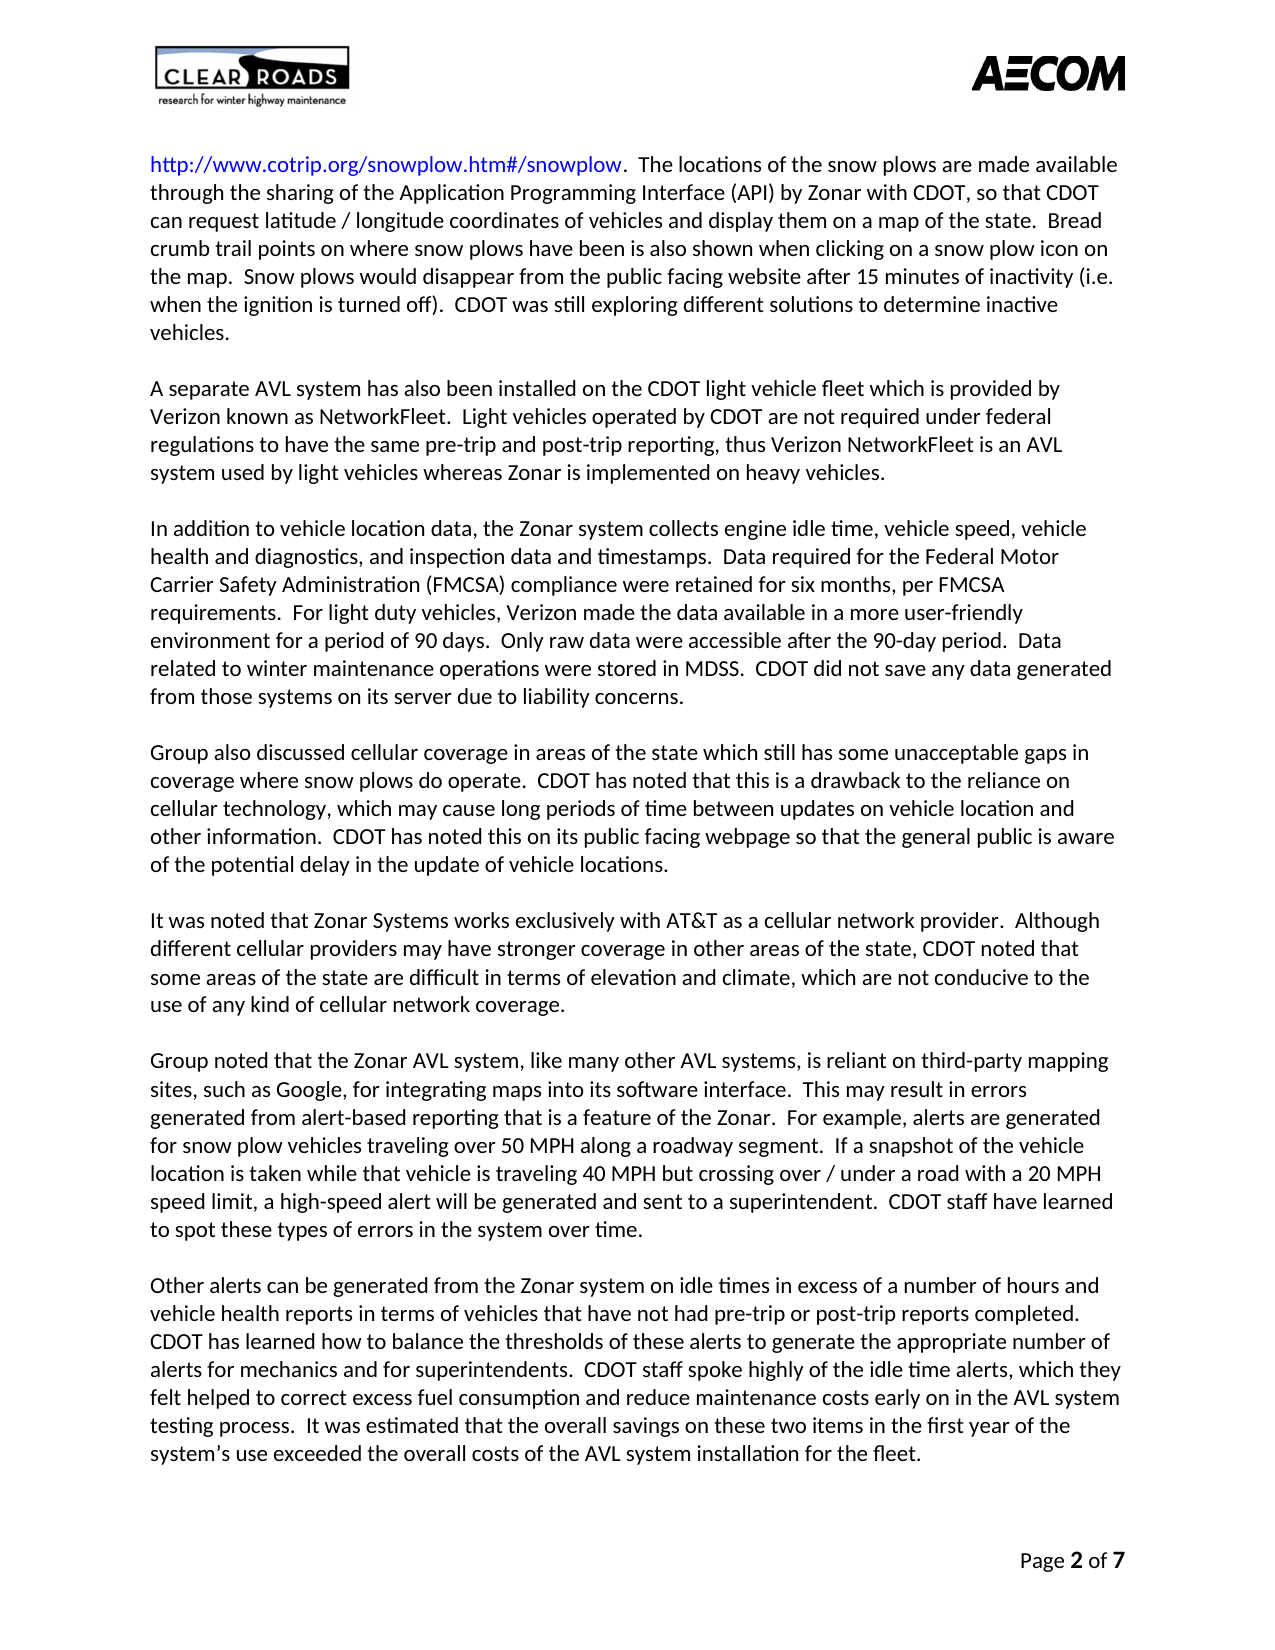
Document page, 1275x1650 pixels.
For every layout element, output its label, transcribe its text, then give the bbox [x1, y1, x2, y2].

picture [971, 56, 1125, 91]
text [150, 150, 1125, 346]
text A separate AVL system has also been installed on the CDOT light vehicle fleet which is provided by Verizon known as NetworkFleet. Light vehicles operated by CDOT are not required under federal regulations to have the same pre-trip and post-trip reporting, thus Verizon NetworkFleet is an AVL system used by light vehicles whereas Zonar is implemented on heavy vehicles. [150, 374, 1125, 486]
text Group noted that the Zonar AVL system, like many other AVL systems, is reliant on third-party mapping sites, such as Google, for integrating maps into its software interface. This may result in errors generated from alert-based reporting that is a feature of the Zonar. For example, alerts are generated for snow plow vehicles traveling over 50 MPH along a roadway segment. If a snapshot of the vehicle location is taken while that vehicle is traveling 40 MPH but crossing over / under a road with a 20 MPH speed limit, a high-speed alert will be generated and sent to a superintendent. CDOT staff have learned to spot these types of errors in the system over time. [150, 1047, 1125, 1243]
text Other alerts can be generated from the Zonar system on idle times in excess of a number of hours and vehicle health reports in terms of vehicles that have not had pre-trip or post-trip reports completed. CDOT has learned how to balance the thresholds of these alerts to generate the appropriate number of alerts for mechanics and for superintendents. CDOT staff spoke highly of the idle time alerts, which they felt helped to correct excess fuel consumption and reduce maintenance costs early on in the AVL system testing process. It was estimated that the overall savings on these two items in the first year of the system’s use exceeded the overall costs of the AVL system installation for the fleet. [150, 1271, 1125, 1467]
text In addition to vehicle location data, the Zonar system collects engine idle time, vehicle speed, vehicle health and diagnostics, and inspection data and timestamps. Data required for the Federal Motor Carrier Safety Administration (FMCSA) compliance were retained for six months, per FMCSA requirements. For light duty vehicles, Verizon made the data available in a more user-friendly environment for a period of 90 days. Only raw data were accessible after the 90-day period. Data related to winter maintenance operations were stored in MDSS. CDOT did not save any data generated from those systems on its server due to liability concerns. [150, 514, 1125, 710]
picture [150, 41, 354, 112]
text Group also discussed cellular coverage in areas of the state which still has some unacceptable gaps in coverage where snow plows do operate. CDOT has noted that this is a drawback to the reliance on cellular technology, which may cause long periods of time between updates on vehicle location and other information. CDOT has noted this on its public facing webpage so that the general public is aware of the potential delay in the update of vehicle locations. [150, 738, 1125, 878]
text It was noted that Zonar Systems works exclusively with AT&T as a cellular network provider. Although different cellular providers may have stronger coverage in other areas of the state, CDOT noted that some areas of the state are difficult in terms of elevation and climate, which are not conducive to the use of any kind of cellular network coverage. [150, 907, 1125, 1019]
